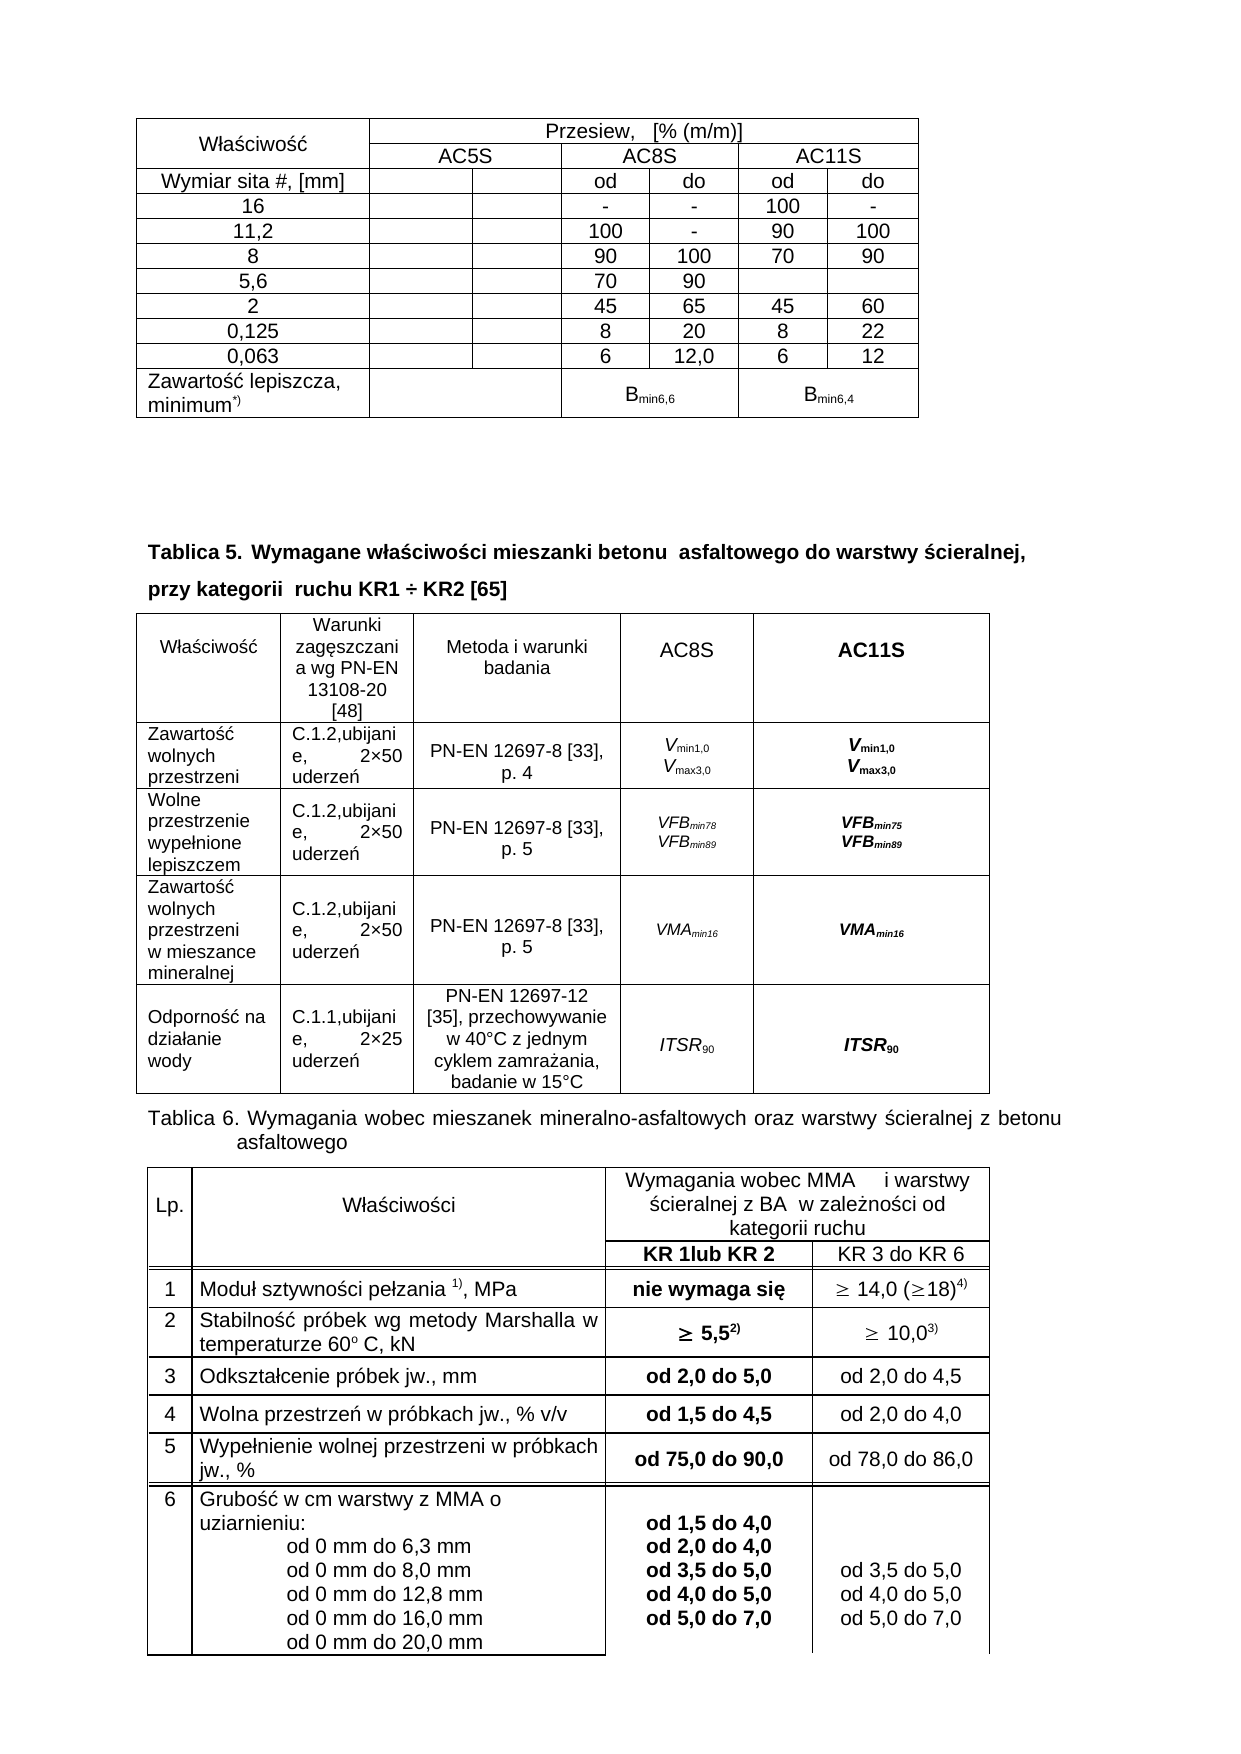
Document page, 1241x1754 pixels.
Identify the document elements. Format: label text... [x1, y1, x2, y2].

table_cell 90 [828, 244, 918, 268]
table_cell 0,063 [137, 344, 369, 368]
table_cell do [828, 169, 918, 193]
table_cell od [562, 169, 649, 193]
table_header Właściwość [137, 614, 280, 722]
table_cell 45 [562, 294, 649, 318]
table_cell 100 [562, 219, 649, 243]
table_cell Vmin1,0 Vmax3,0 [621, 723, 753, 788]
table_cell [370, 269, 472, 293]
table_cell VFBmin78 VFBmin89 [621, 789, 753, 875]
table_cell Zawartość wolnych przestrzeni w mieszance mineralnej [137, 876, 280, 984]
table_header AC8S [621, 614, 753, 722]
table_cell KR 3 do KR 6 [813, 1242, 989, 1266]
table_cell [473, 244, 561, 268]
table_cell C.1.2,ubijanie, 2×50 uderzeń [281, 723, 413, 788]
table_cell 11,2 [137, 219, 369, 243]
table_cell [370, 219, 472, 243]
table_cell Vmin1,0 Vmax3,0 [754, 723, 989, 788]
table_cell Wypełnienie wolnej przestrzeni w próbkach jw., % [193, 1434, 605, 1482]
table_cell od 1,5 do 4,0 od 2,0 do 4,0 od 3,5 do 5,0 od 4,0 do 5,0 od 5,0 do 7,0 [606, 1487, 812, 1654]
table_cell od 2,0 do 4,5 [813, 1358, 989, 1394]
table_cell 16 [137, 194, 369, 218]
table_cell AC8S [562, 144, 738, 168]
table_cell [370, 194, 472, 218]
table_cell PN-EN 12697-8 [33], p. 5 [414, 876, 620, 984]
table_cell C.1.2,ubijanie, 2×50 uderzeń [281, 876, 413, 984]
table_cell C.1.2,ubijanie, 2×50 uderzeń [281, 789, 413, 875]
table_cell od 75,0 do 90,0 [606, 1434, 812, 1482]
table_cell 2 [148, 1308, 191, 1356]
table_cell AC5S [370, 144, 561, 168]
table_cell 70 [739, 244, 827, 268]
table_cell Bmin6,4 [739, 369, 918, 417]
table_cell 1 [148, 1270, 191, 1307]
table_cell 12,0 [650, 344, 738, 368]
table_cell C.1.1,ubijanie, 2×25 uderzeń [281, 985, 413, 1093]
table_cell 20 [650, 319, 738, 343]
table_cell 14,0 (18)4) [813, 1270, 989, 1307]
table_cell od [739, 169, 827, 193]
table_cell Bmin6,6 [562, 369, 738, 417]
table_cell 5,6 [137, 269, 369, 293]
table_cell 6 [739, 344, 827, 368]
table_cell 90 [562, 244, 649, 268]
table_cell [828, 269, 918, 293]
table_header Metoda i warunki badania [414, 614, 620, 722]
table_cell Moduł sztywności pełzania 1), MPa [193, 1270, 605, 1307]
table_header Lp. [148, 1168, 191, 1240]
table_cell 60 [828, 294, 918, 318]
table_cell 3 [148, 1357, 191, 1394]
table_cell 45 [739, 294, 827, 318]
table_cell Wymiar sita #, [mm] [137, 169, 369, 193]
table_cell 10,03) [813, 1308, 989, 1356]
table_cell 70 [562, 269, 649, 293]
table_cell Zawartość lepiszcza, minimum*) [137, 369, 369, 417]
table_cell AC11S [739, 144, 918, 168]
table_header Właściwości [193, 1168, 605, 1240]
table_cell VFBmin75 VFBmin89 [754, 789, 989, 875]
table_cell 100 [828, 219, 918, 243]
table_cell ITSR90 [754, 985, 989, 1093]
table_header Warunki zagęszczania wg PN-EN 13108-20 [48] [281, 614, 413, 722]
table_cell [473, 344, 561, 368]
table_cell [473, 194, 561, 218]
table_cell [473, 219, 561, 243]
table_cell [739, 269, 827, 293]
table_cell Stabilność próbek wg metody Marshalla w temperaturze 60o C, kN [193, 1308, 605, 1356]
table_cell [193, 1240, 605, 1266]
table_cell 65 [650, 294, 738, 318]
table_cell 100 [650, 244, 738, 268]
table_cell - [650, 219, 738, 243]
table_cell od 2,0 do 5,0 [606, 1358, 812, 1394]
table_cell 8 [739, 319, 827, 343]
text Tablica 5. Wymagane właściwości mieszanki betonu asfaltowego do warstwy ścieralnej, [148, 540, 1063, 564]
table_cell - [828, 194, 918, 218]
table_cell [370, 169, 472, 193]
table_cell [148, 1240, 191, 1266]
table_cell [370, 319, 472, 343]
table_cell od 1,5 do 4,5 [606, 1396, 812, 1432]
table_cell [473, 169, 561, 193]
table_cell od 2,0 do 4,0 [813, 1396, 989, 1432]
table_cell do [650, 169, 738, 193]
table_cell od 78,0 do 86,0 [813, 1434, 989, 1482]
table_cell 6 [562, 344, 649, 368]
table_cell Odporność na działanie wody [137, 985, 280, 1093]
table_cell 4 [148, 1395, 191, 1432]
text przy kategorii ruchu KR1 ÷ KR2 [65] [148, 577, 1063, 601]
table_cell [473, 294, 561, 318]
table_cell 5 [148, 1433, 191, 1482]
text Tablica 6. Wymagania wobec mieszanek mineralno-asfaltowych oraz warstwy ścieralnej z betonu asfaltowego [148, 1106, 1063, 1154]
table_header Właściwość [137, 119, 369, 168]
table_header Wymagania wobec MMA i warstwy ścieralnej z BA w zależności od kategorii ruchu [606, 1168, 989, 1240]
table_cell Odkształcenie próbek jw., mm [193, 1358, 605, 1394]
table_cell 8 [137, 244, 369, 268]
table_cell 0,125 [137, 319, 369, 343]
table_cell Wolne przestrzenie wypełnione lepiszczem [137, 789, 280, 875]
table_cell PN-EN 12697-8 [33], p. 5 [414, 789, 620, 875]
table_cell 100 [739, 194, 827, 218]
table_cell 90 [739, 219, 827, 243]
table_cell PN-EN 12697-12 [35], przechowywanie w 40°C z jednym cyklem zamrażania, badanie w 15°C [414, 985, 620, 1093]
table_cell Grubość w cm warstwy z MMA o uziarnieniu: od do od do od do od do od do [193, 1487, 605, 1654]
table_cell KR 1lub KR 2 [606, 1242, 812, 1266]
table_header AC11S [754, 614, 989, 722]
table_cell 8 [562, 319, 649, 343]
table_cell Zawartość wolnych przestrzeni [137, 723, 280, 788]
table_cell [473, 269, 561, 293]
table_cell 22 [828, 319, 918, 343]
table_header Przesiew, [% (m/m)] [370, 119, 918, 143]
table_cell nie wymaga się [606, 1270, 812, 1307]
table_cell Wolna przestrzeń w próbkach jw., % v/v [193, 1396, 605, 1432]
table_cell [370, 294, 472, 318]
table_cell 12 [828, 344, 918, 368]
table_cell 6 [148, 1486, 191, 1654]
table_cell VMAmin16 [754, 876, 989, 984]
table_cell 90 [650, 269, 738, 293]
table_cell - [650, 194, 738, 218]
table_cell - [562, 194, 649, 218]
table_cell [473, 319, 561, 343]
table_cell VMAmin16 [621, 876, 753, 984]
table_cell [370, 369, 561, 417]
table_cell 2 [137, 294, 369, 318]
table_cell PN-EN 12697-8 [33], p. 4 [414, 723, 620, 788]
table_cell [370, 244, 472, 268]
table_cell [370, 344, 472, 368]
table_cell od 3,5 do 5,0 od 4,0 do 5,0 od 5,0 do 7,0 [812, 1487, 989, 1654]
table_cell ITSR90 [621, 985, 753, 1093]
table_cell 5,52) [606, 1308, 812, 1356]
